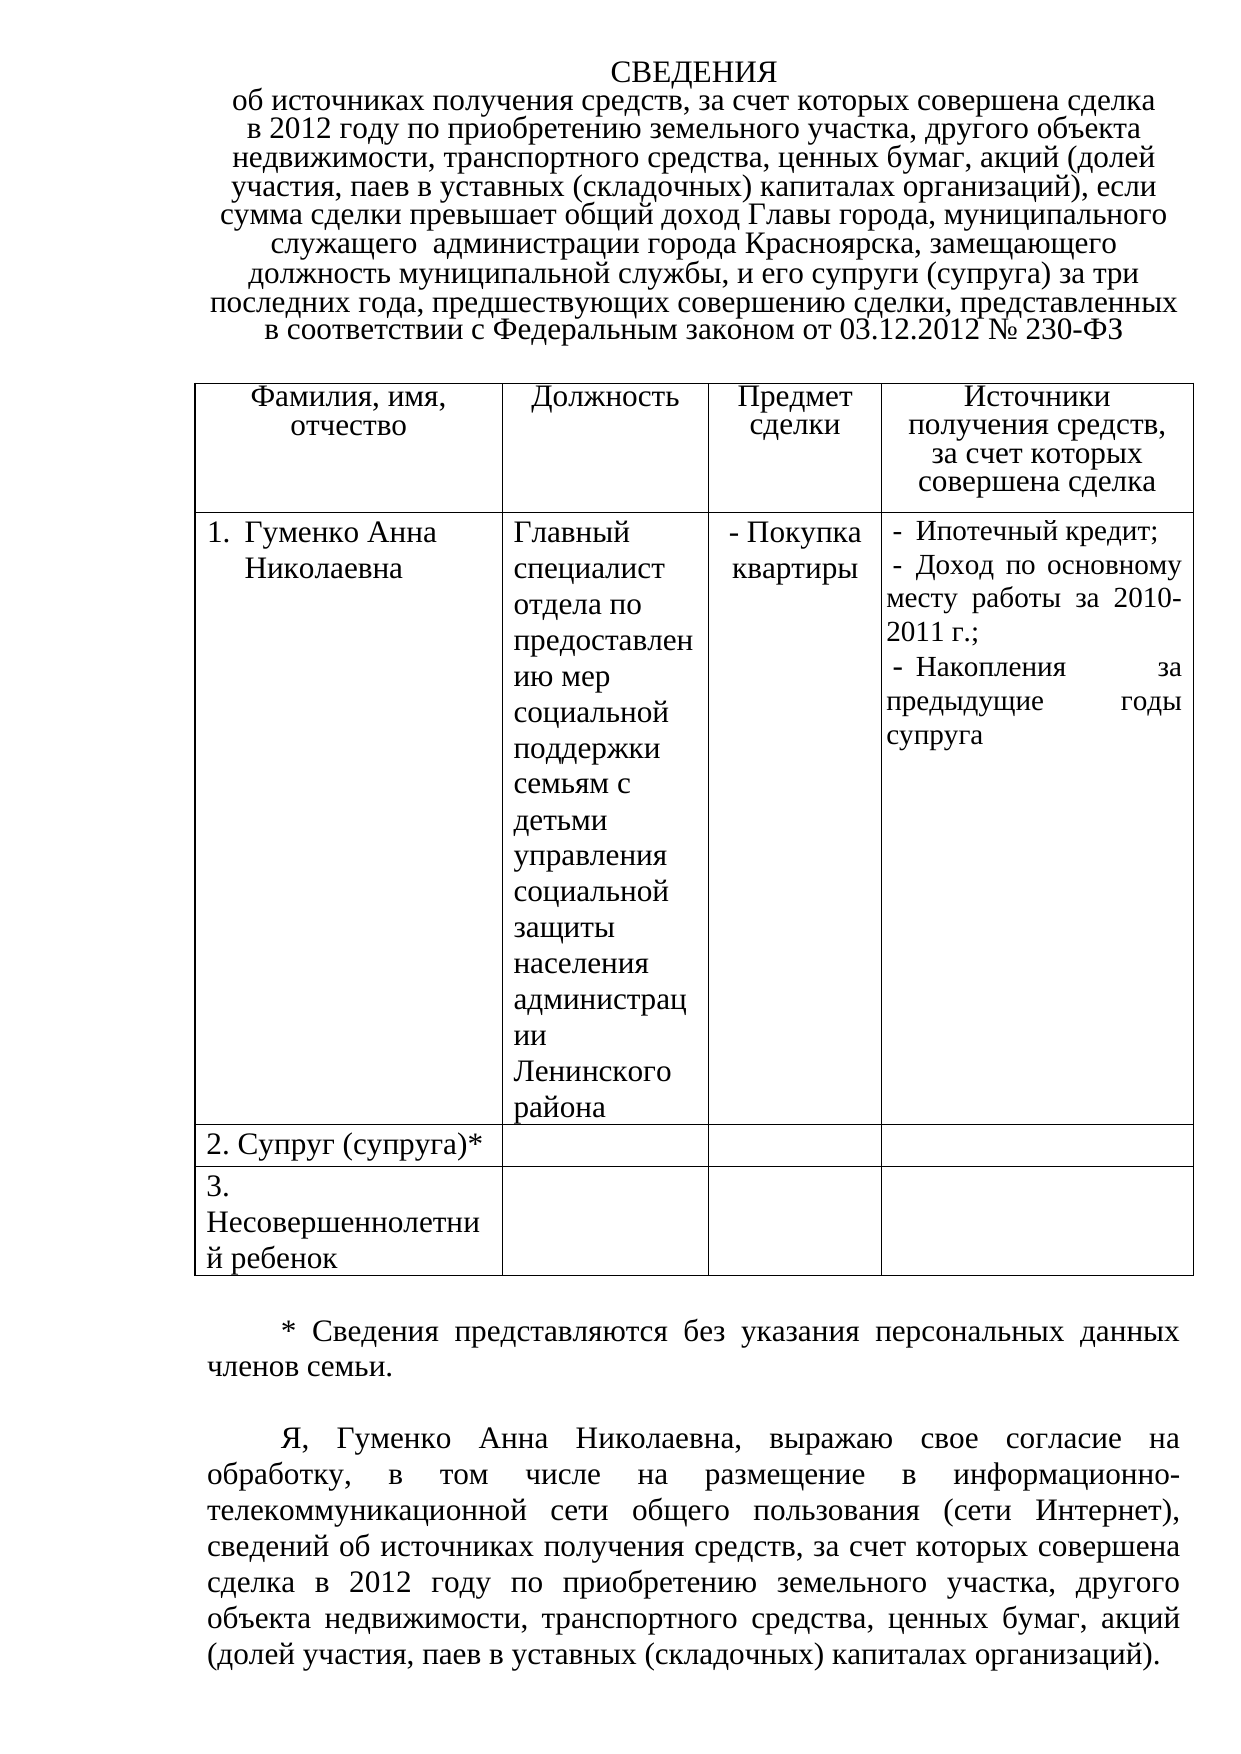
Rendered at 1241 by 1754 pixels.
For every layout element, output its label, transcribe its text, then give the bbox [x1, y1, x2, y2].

table_cell Ипотечный кредит; Доход по основному месту работы за 2010-2011 г.; Накопления за предыдущие годы супруга [882, 513, 1193, 1124]
text последних года, предшествующих совершению сделки, представленных в соответствии с Федеральным законом от 03.12.2012 № 230-ФЗ [207, 289, 1181, 347]
table_cell 3. Несовершеннолетний ребенок [196, 1167, 502, 1275]
table_cell Главный специалист отдела по предоставлению мер социальной поддержки семьям с детьми управления социальной защиты населения администрации Ленинского района [503, 513, 708, 1124]
text должность муниципальной службы, и его супруги (супруга) за три [207, 260, 1181, 289]
text * Сведения представляются без указания персональных данных членов семьи. [207, 1312, 1181, 1384]
table_cell Гуменко Анна Николаевна [196, 513, 502, 1124]
table_header Предмет сделки [709, 384, 881, 512]
table_cell [882, 1125, 1193, 1166]
table_header Фамилия, имя, отчество [196, 384, 502, 512]
table_cell - Покупка квартиры [709, 513, 881, 1124]
table_header Источники получения средств, за счет которых совершена сделка [882, 384, 1193, 512]
table_cell [709, 1125, 881, 1166]
table_cell [503, 1125, 708, 1166]
table_header Должность [503, 384, 708, 512]
table_cell 2. Супруг (супруга)* [196, 1125, 502, 1166]
text об источниках получения средств, за счет которых совершена сделка в 2012 году по приобретению земельного участка, другого объекта недвижимости, транспортного средства, ценных бумаг, акций (долей участия, паев в уставных (складочных) капиталах организаций), если сумма сделки превышает общий доход Главы города, муниципального служащего администрации города Красноярска, замещающего [207, 88, 1181, 260]
text Я, Гуменко Анна Николаевна, выражаю свое согласие на обработку, в том числе на размещение в информационно-телекоммуникационной сети общего пользования (сети Интернет), сведений об источниках получения средств, за счет которых совершена сделка в 2012 году по приобретению земельного участка, другого объекта недвижимости, транспортного средства, ценных бумаг, акций (долей участия, паев в уставных (складочных) капиталах организаций). [207, 1419, 1181, 1671]
table_cell [882, 1167, 1193, 1275]
table_cell [503, 1167, 708, 1275]
table_cell [709, 1167, 881, 1275]
text СВЕДЕНИЯ [207, 59, 1181, 88]
